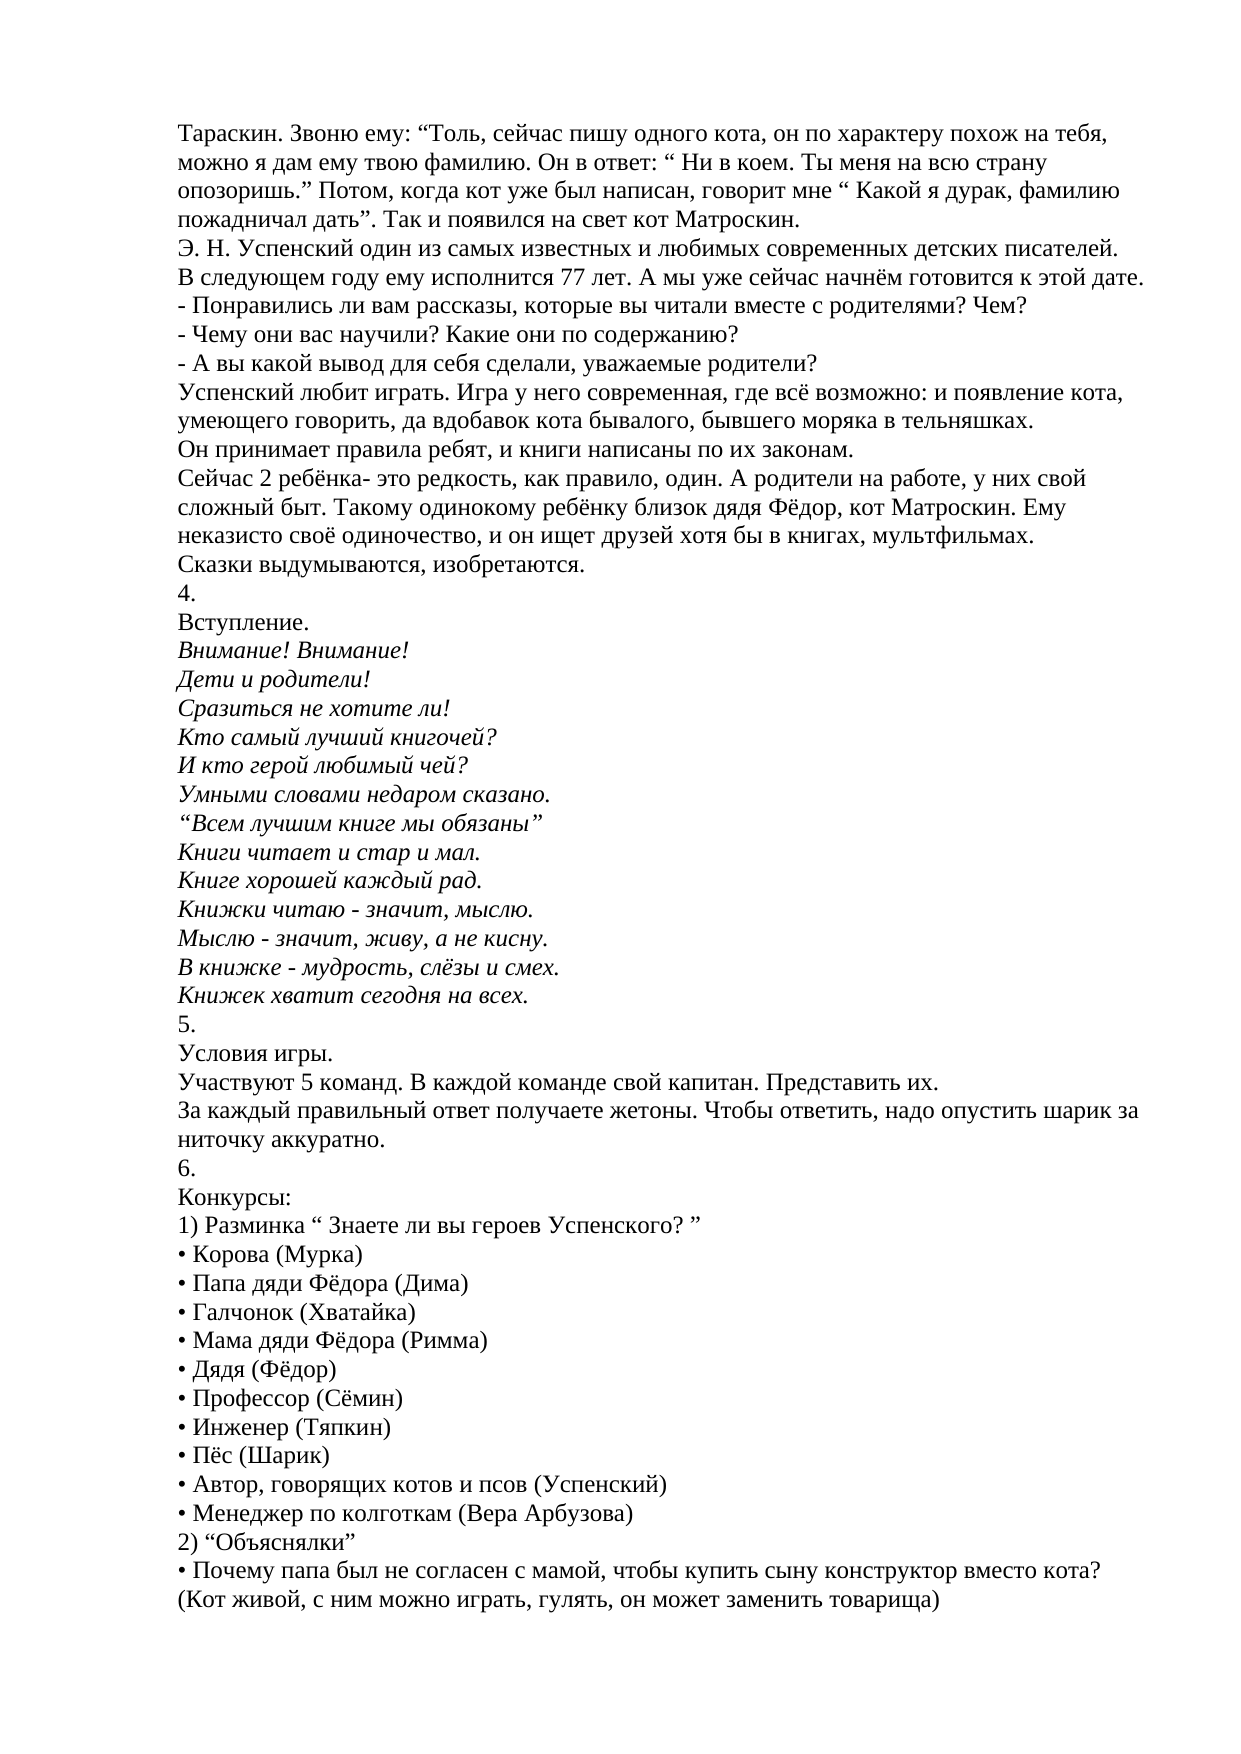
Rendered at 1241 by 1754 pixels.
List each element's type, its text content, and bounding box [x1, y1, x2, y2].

text • Корова (Мурка) • Папа дяди Фёдора (Дима) • Галчонок (Хватайка) • Мама дяди Фёдора (Римма) • Дядя (Фёдор) • Профессор (Сёмин) • Инженер (Тяпкин) • Пёс (Шарик) • Автор, говорящих котов и псов (Успенский) • Менеджер по колготкам (Вера Арбузова) [177, 1239, 1152, 1527]
text 2) “Объяснялки” [177, 1527, 1152, 1556]
text 1) Разминка “ Знаете ли вы героев Успенского? ” [177, 1211, 1152, 1239]
text Вступление. Внимание! Внимание! Дети и родители! Сразиться не хотите ли! Кто самый лучший книгочей? И кто герой любимый чей? Умными словами недаром сказано. “Всем лучшим книге мы обязаны” Книги читает и стар и мал. Книге хорошей каждый рад. Книжки читаю - значит, мыслю. Мыслю - значит, живу, а не кисну. В книжке - мудрость, слёзы и смех. Книжек хватит сегодня на всех. [177, 607, 1152, 1009]
text Конкурсы: [177, 1182, 1152, 1211]
text 4. [177, 578, 1152, 607]
text Условия игры. Участвуют 5 команд. В каждой команде свой капитан. Представить их. За каждый правильный ответ получаете жетоны. Чтобы ответить, надо опустить шарик за ниточку аккуратно. [177, 1038, 1152, 1153]
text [177, 1556, 1152, 1613]
text 5. [177, 1009, 1152, 1038]
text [177, 118, 1152, 578]
text 6. [177, 1153, 1152, 1182]
